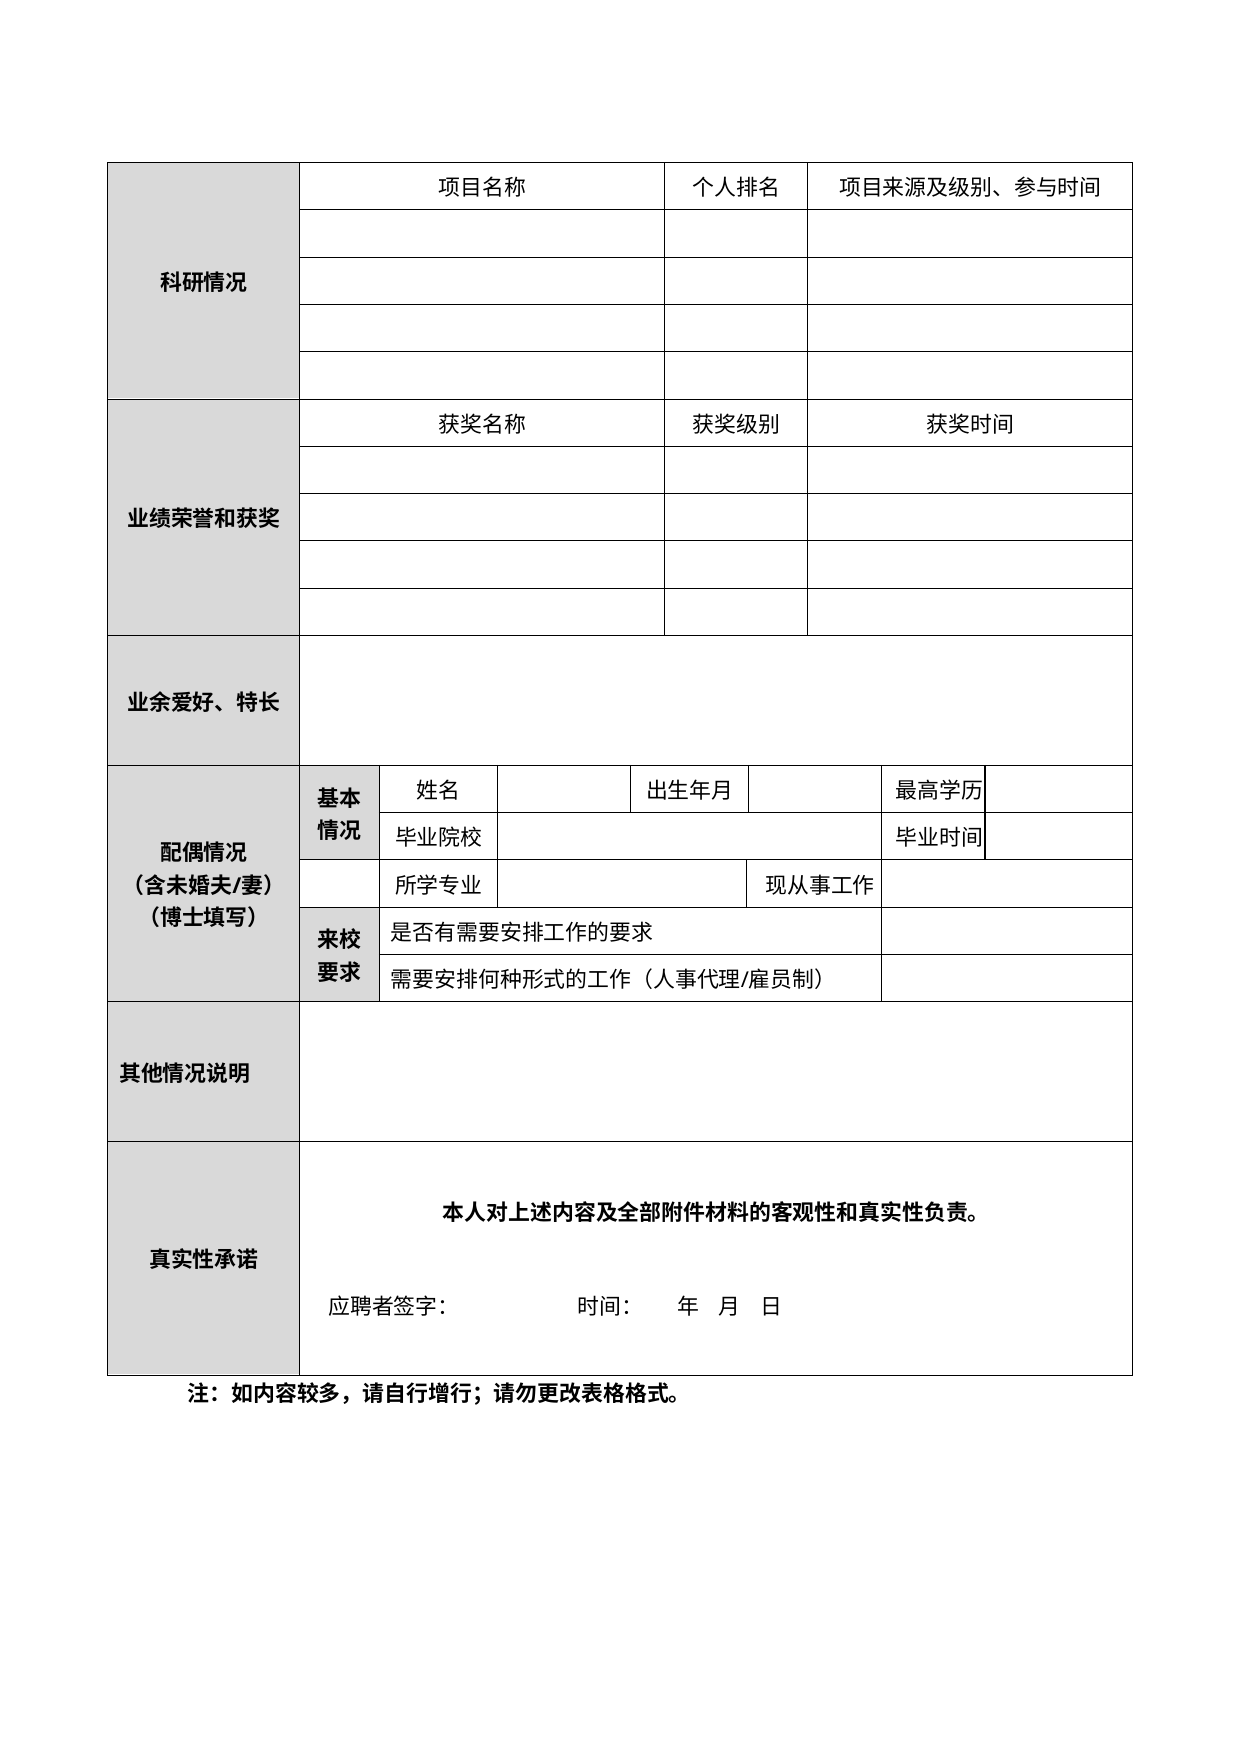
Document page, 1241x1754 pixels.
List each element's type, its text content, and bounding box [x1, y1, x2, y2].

table_cell 其他情况说明 [108, 1002, 299, 1141]
table_cell 需要安排何种形式的工作（人事代理/雇员制） [380, 955, 881, 1001]
table_cell 所学专业 [380, 860, 497, 907]
table_cell [300, 258, 664, 304]
table_cell [665, 589, 807, 635]
table_cell 来校要求 [300, 908, 379, 1001]
table_cell [300, 589, 664, 635]
table_cell [300, 636, 1132, 765]
table_cell [498, 860, 746, 907]
table_cell [808, 494, 1132, 540]
table_cell 姓名 [380, 766, 497, 812]
table_cell [665, 258, 807, 304]
table_cell 基本情况 [300, 766, 379, 859]
table_cell 项目来源及级别、参与时间 [808, 163, 1132, 209]
table_cell 是否有需要安排工作的要求 [380, 908, 881, 954]
table_cell [808, 258, 1132, 304]
table_cell [300, 541, 664, 588]
table_cell 获奖级别 [665, 400, 807, 446]
table_cell [882, 955, 1132, 1001]
table_cell [300, 494, 664, 540]
table_cell [300, 1002, 1132, 1141]
table_cell [808, 352, 1132, 398]
table_cell 项目名称 [300, 163, 664, 209]
table_cell 本人对上述内容及全部附件材料的客观性和真实性负责。 应聘者签字： 时间： 年 月 日 [300, 1142, 1132, 1374]
table_cell [300, 352, 664, 398]
table_cell 毕业院校 [380, 813, 497, 859]
table_cell [300, 447, 664, 493]
table_cell [882, 860, 1132, 907]
table_cell 获奖时间 [808, 400, 1132, 446]
table_cell [498, 813, 881, 859]
table_cell [986, 813, 1132, 859]
table_cell 出生年月 [631, 766, 748, 812]
table_cell [300, 305, 664, 351]
table_cell 业绩荣誉和获奖 [108, 400, 299, 635]
table_cell 最高学历 [882, 766, 984, 812]
table_cell 获奖名称 [300, 400, 664, 446]
table_cell [665, 541, 807, 588]
table_cell 配偶情况 （含未婚夫/妻） （博士填写） [108, 766, 299, 1001]
table_cell [808, 210, 1132, 257]
text 注：如内容较多，请自行增行；请勿更改表格格式。 [187, 1376, 1053, 1408]
table_cell [808, 447, 1132, 493]
table_cell [498, 766, 630, 812]
table_cell [808, 589, 1132, 635]
table_cell 毕业时间 [882, 813, 984, 859]
table_cell 科研情况 [108, 163, 299, 398]
table_cell [808, 541, 1132, 588]
table_cell [300, 210, 664, 257]
table_cell 业余爱好、特长 [108, 636, 299, 765]
table_cell [665, 352, 807, 398]
table_cell [665, 305, 807, 351]
table_cell [665, 494, 807, 540]
table_cell [986, 766, 1132, 812]
table_cell [665, 210, 807, 257]
table_cell 个人排名 [665, 163, 807, 209]
table_cell [808, 305, 1132, 351]
table_cell [749, 766, 881, 812]
table_cell 现从事工作 [747, 860, 881, 907]
table_cell [882, 908, 1132, 954]
table_cell 真实性承诺 [108, 1142, 299, 1374]
table_cell [665, 447, 807, 493]
